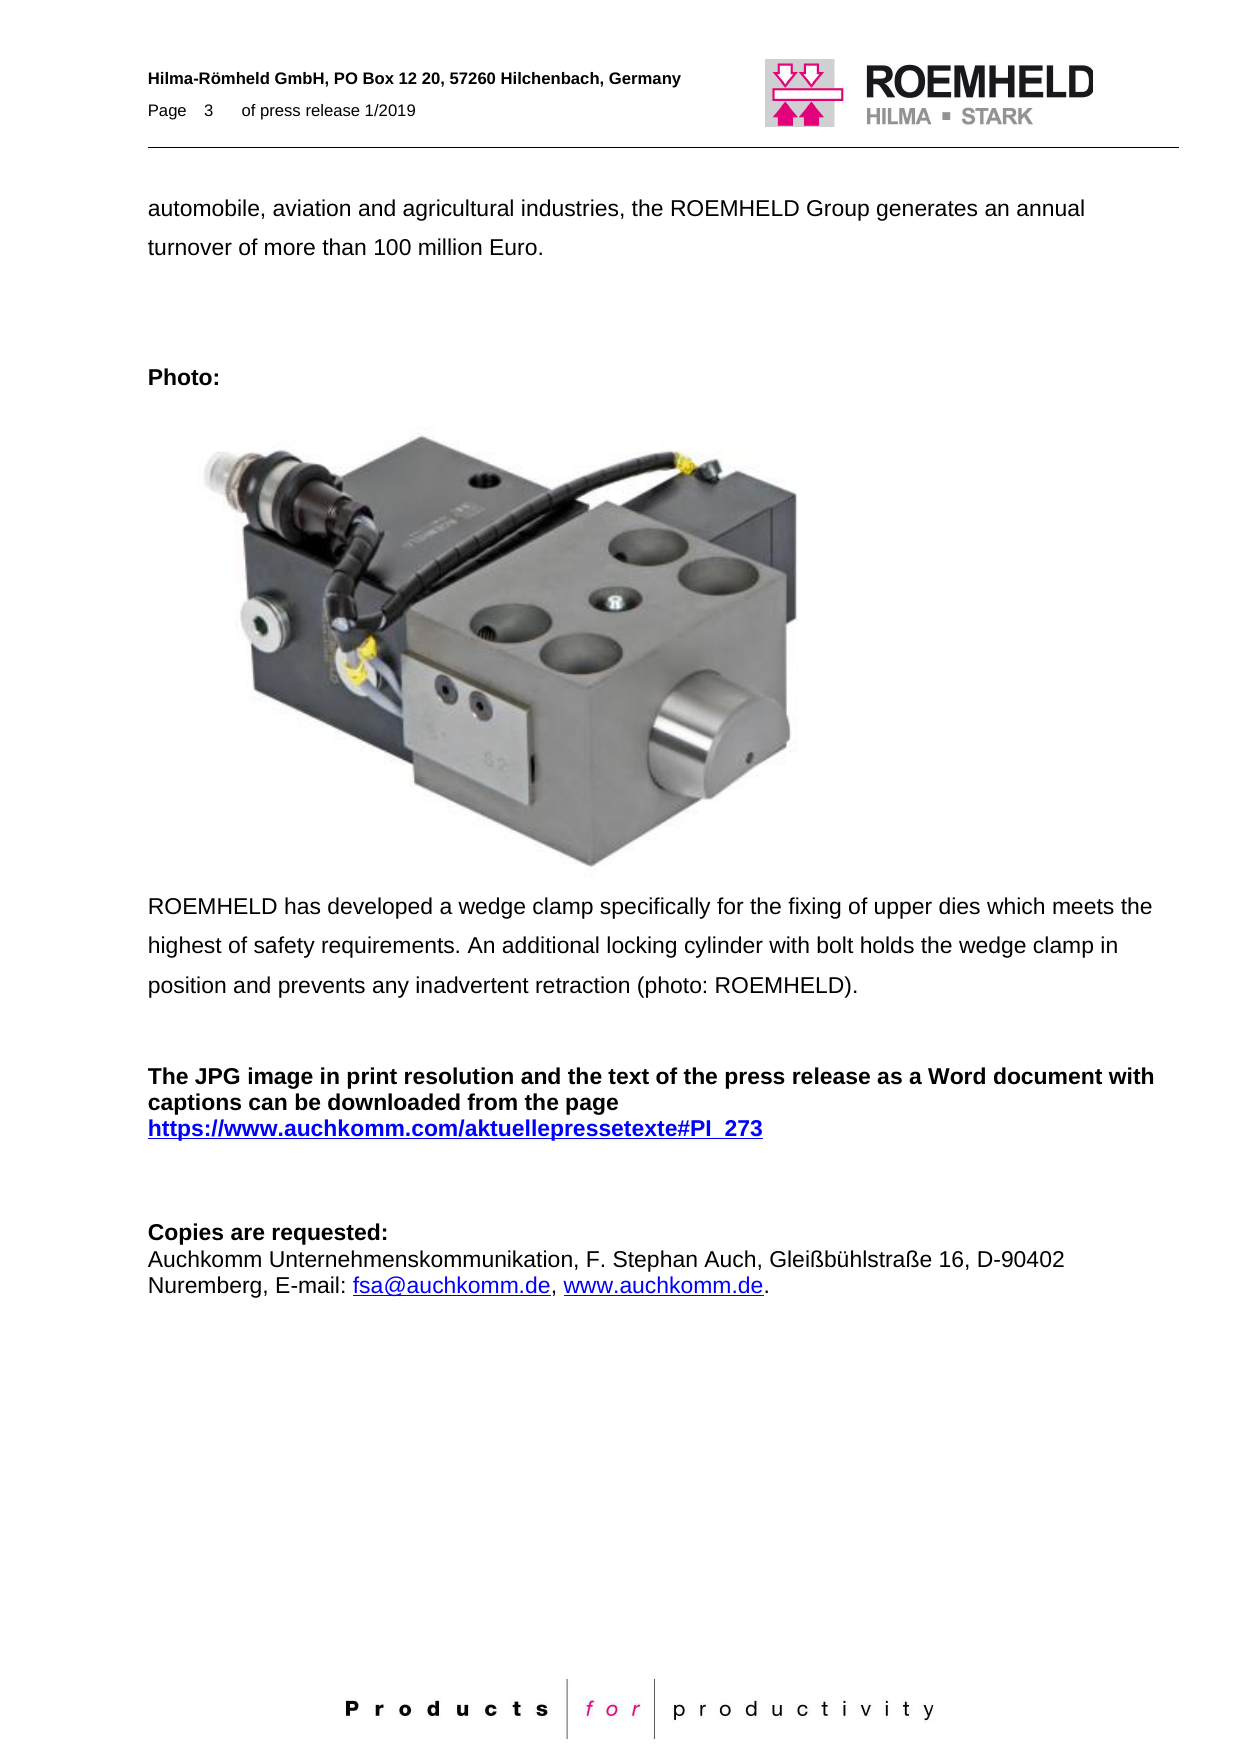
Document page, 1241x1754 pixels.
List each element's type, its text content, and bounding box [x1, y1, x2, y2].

picture [763, 59, 1093, 126]
text The JPG image in print resolution and the text of the press release as a Word document with captions can be downloaded from the page https://www.auchkomm.com/aktuellepressetexte#PI_273 [148, 1063, 1162, 1142]
text Copies are requested: [148, 1219, 1162, 1246]
text Photo: [148, 364, 1162, 390]
text ROEMHELD has developed a wedge clamp specifically for the fixing of upper dies which meets the highest of safety requirements. An additional locking cylinder with bolt holds the wedge clamp in position and prevents any inadvertent retraction (photo: ROEMHELD). [148, 893, 1162, 998]
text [148, 195, 1162, 261]
text Auchkomm Unternehmenskommunikation, F. Stephan Auch, Gleißbühlstraße 16, D-90402 Nuremberg, E-mail: fsa@auchkomm.de, www.auchkomm.de. [148, 1246, 1162, 1298]
picture [147, 402, 898, 881]
picture [299, 1663, 990, 1749]
